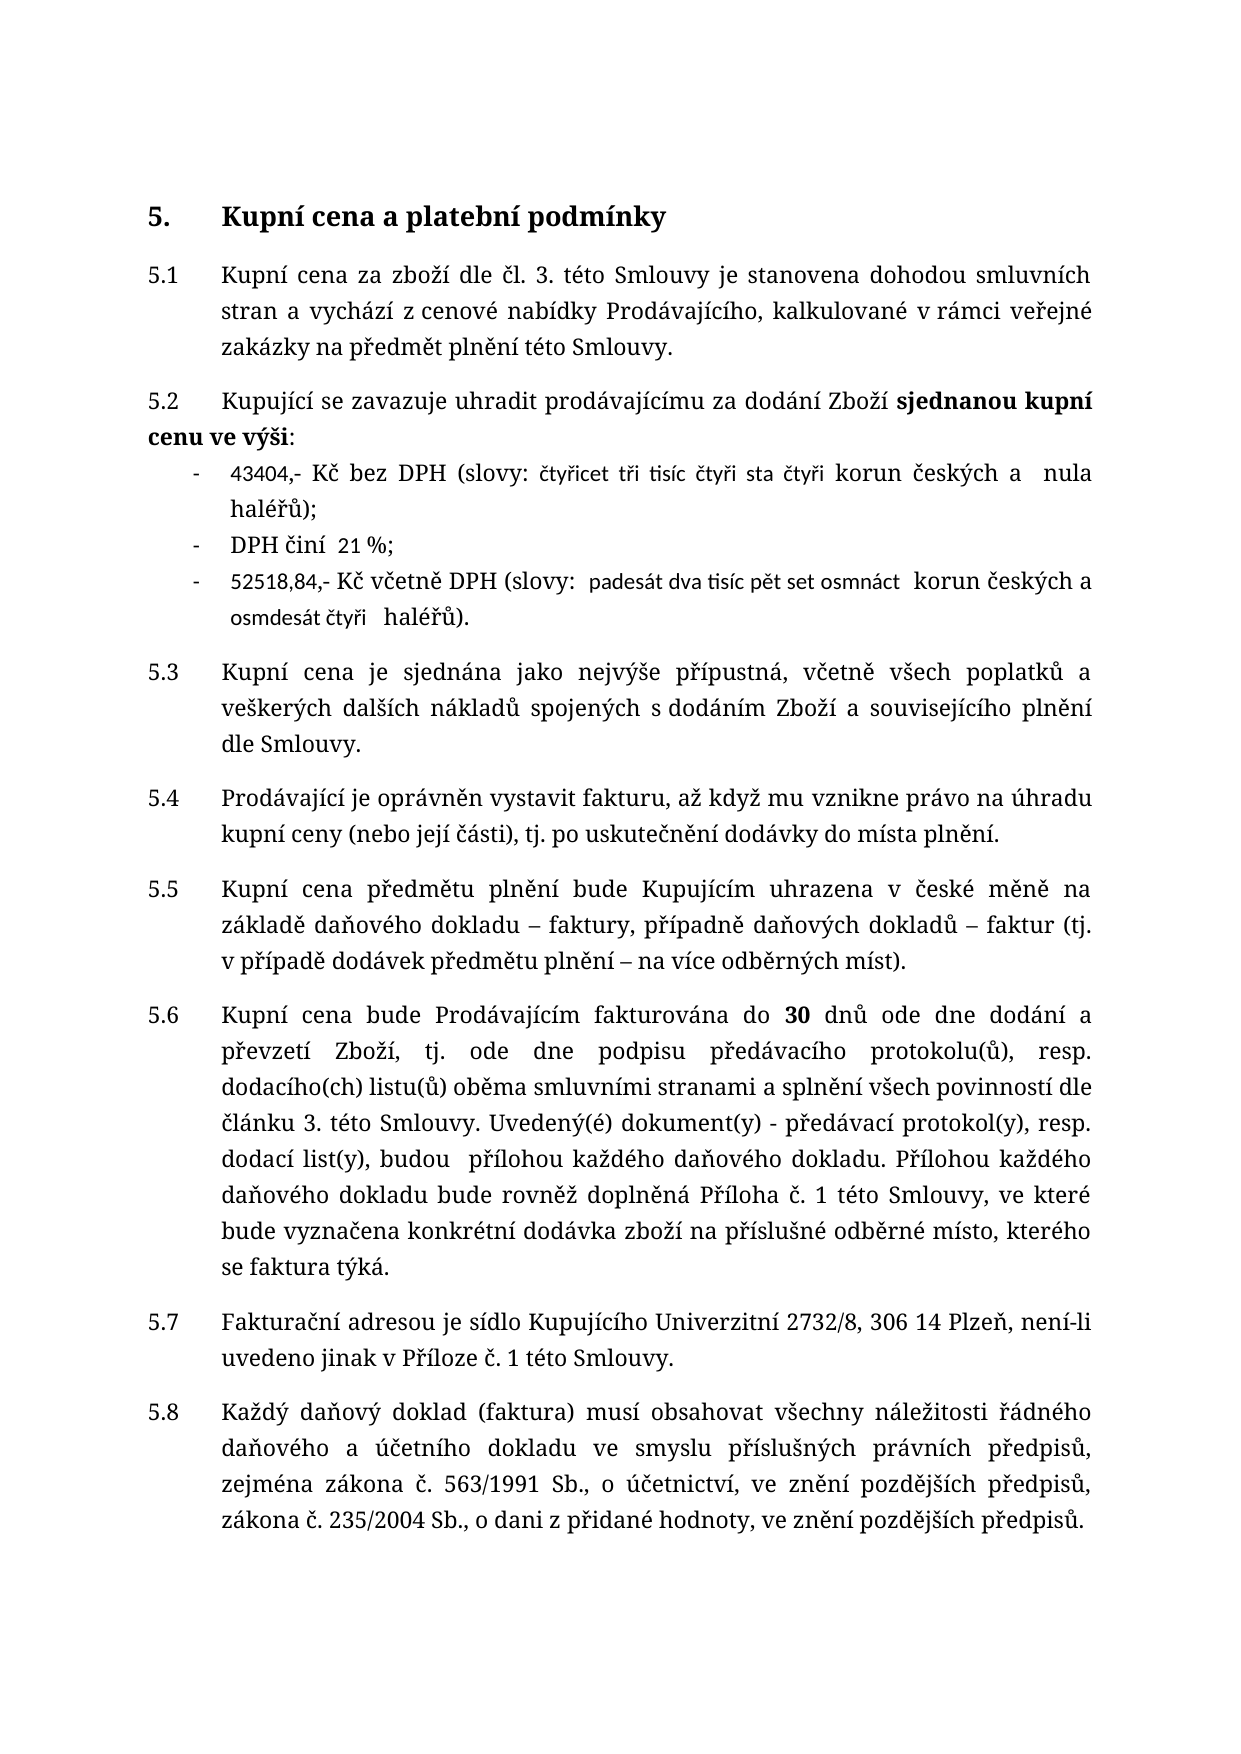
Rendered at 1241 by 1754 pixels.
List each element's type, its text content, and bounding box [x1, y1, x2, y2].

list DPH činí 21 %; [193, 529, 1093, 560]
text 5.1 Kupní cena za zboží dle čl. 3. této Smlouvy je stanovena dohodou smluvních stran a vychází z cenové nabídky Prodávajícího, kalkulované v rámci veřejné zakázky na předmět plnění této Smlouvy. [148, 259, 1093, 362]
text 5.2 Kupující se zavazuje uhradit prodávajícímu za dodání Zboží sjednanou kupní cenu ve výši: [148, 385, 1093, 452]
text 5.6 Kupní cena bude Prodávajícím fakturována do 30 dnů ode dne dodání a převzetí Zboží, tj. ode dne podpisu předávacího protokolu(ů), resp. dodacího(ch) listu(ů) oběma smluvními stranami a splnění všech povinností dle článku 3. této Smlouvy. Uvedený(é) dokument(y) - předávací protokol(y), resp. dodací list(y), budou přílohou každého daňového dokladu. Přílohou každého daňového dokladu bude rovněž doplněná Příloha č. 1 této Smlouvy, ve které bude vyznačena konkrétní dodávka zboží na příslušné odběrné místo, kterého se faktura týká. [148, 999, 1093, 1282]
text 5. Kupní cena a platební podmínky [148, 198, 1093, 234]
list 52518,84,- Kč včetně DPH (slovy: padesát dva tisíc pět set osmnáct korun českých a osmdesát čtyři haléřů). [193, 565, 1093, 632]
list 43404,- Kč bez DPH (slovy: čtyřicet tři tisíc čtyři sta čtyři korun českých a nula haléřů); [193, 457, 1093, 524]
text 5.8 Každý daňový doklad (faktura) musí obsahovat všechny náležitosti řádného daňového a účetního dokladu ve smyslu příslušných právních předpisů, zejména zákona č. 563/1991 Sb., o účetnictví, ve znění pozdějších předpisů, zákona č. 235/2004 Sb., o dani z přidané hodnoty, ve znění pozdějších předpisů. [148, 1396, 1093, 1535]
text 5.5 Kupní cena předmětu plnění bude Kupujícím uhrazena v české měně na základě daňového dokladu – faktury, případně daňových dokladů – faktur (tj. v případě dodávek předmětu plnění – na více odběrných míst). [148, 873, 1093, 976]
text 5.3 Kupní cena je sjednána jako nejvýše přípustná, včetně všech poplatků a veškerých dalších nákladů spojených s dodáním Zboží a souvisejícího plnění dle Smlouvy. [148, 656, 1093, 759]
text 5.4 Prodávající je oprávněn vystavit fakturu, až když mu vznikne právo na úhradu kupní ceny (nebo její části), tj. po uskutečnění dodávky do místa plnění. [148, 782, 1093, 849]
text 5.7 Fakturační adresou je sídlo Kupujícího Univerzitní 2732/8, 306 14 Plzeň, není-li uvedeno jinak v Příloze č. 1 této Smlouvy. [148, 1306, 1093, 1373]
